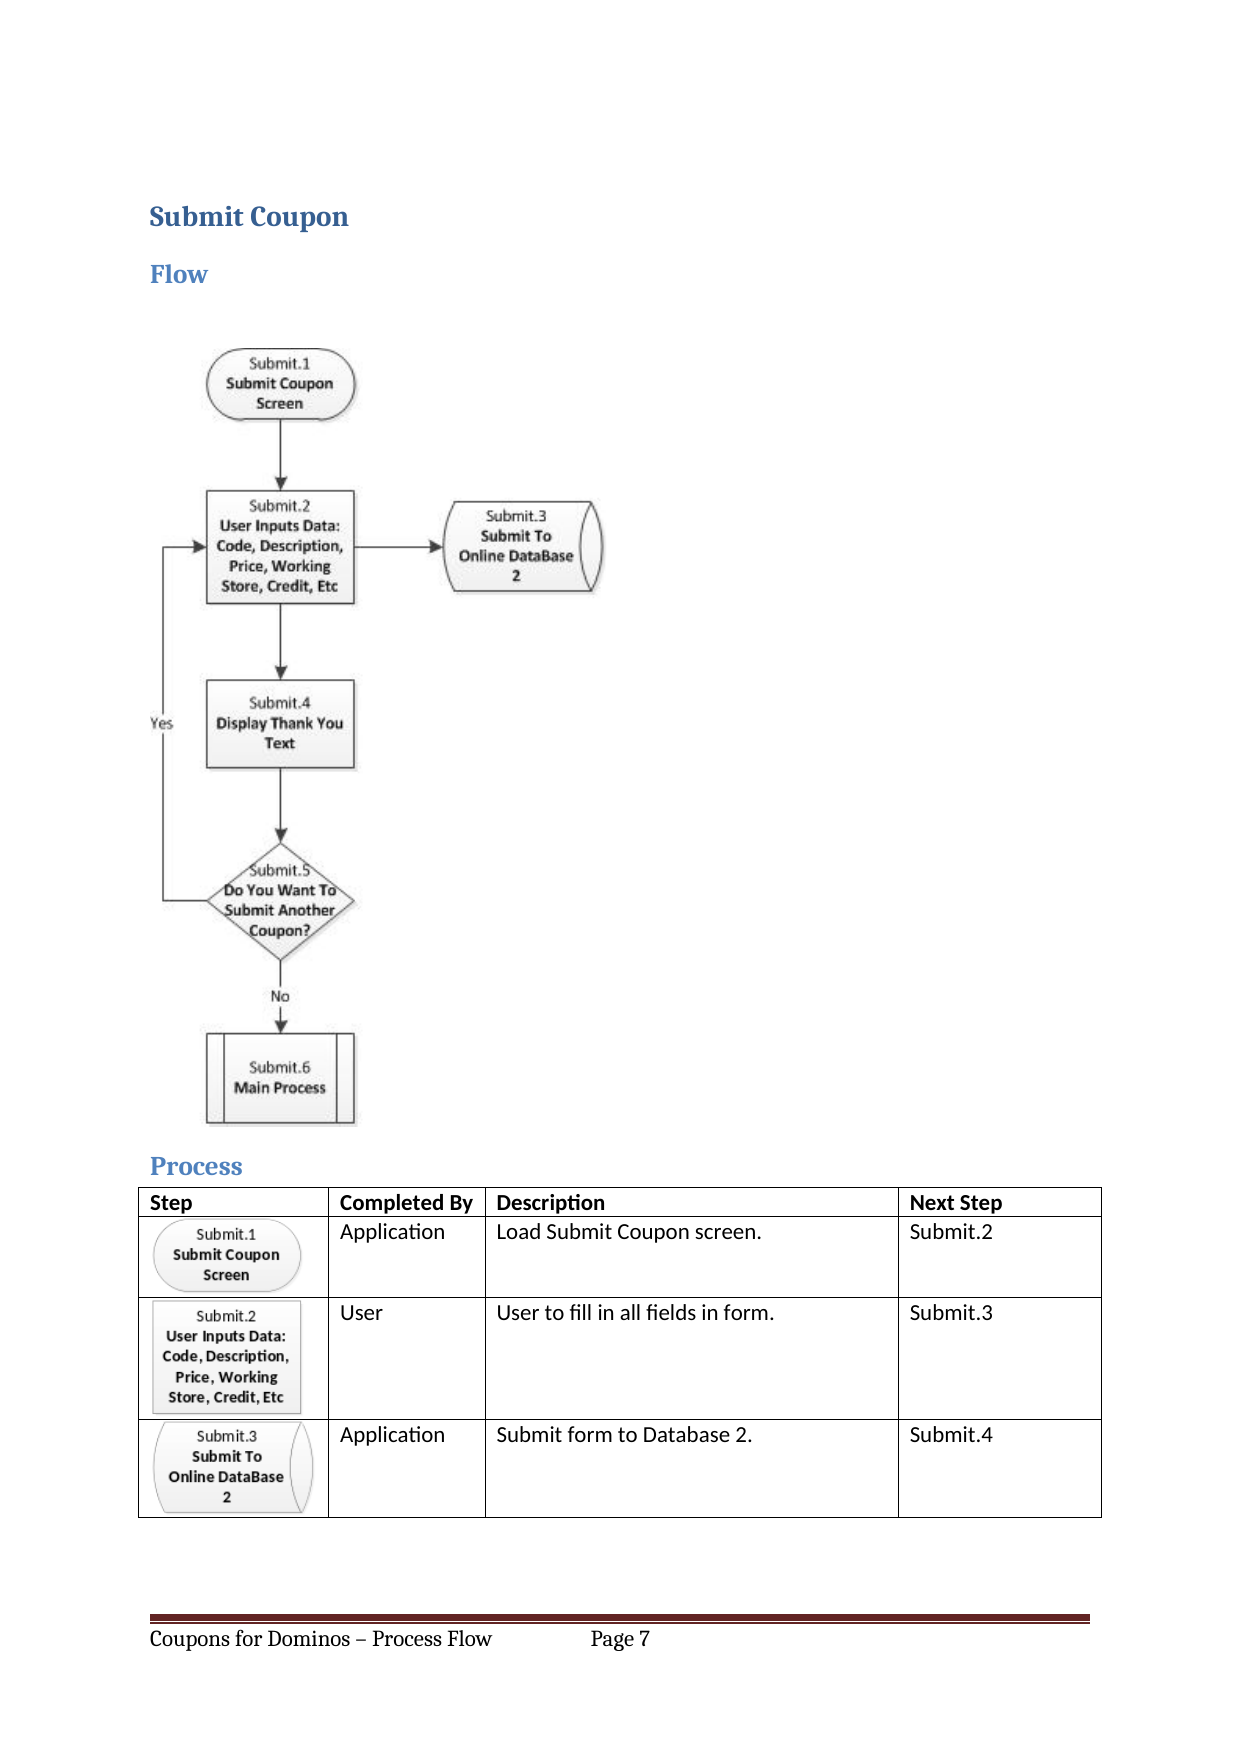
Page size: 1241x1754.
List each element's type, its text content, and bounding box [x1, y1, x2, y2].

table_header Description [486, 1188, 898, 1216]
table_cell Load Submit Coupon screen. [486, 1217, 898, 1297]
table_cell User [329, 1298, 485, 1419]
table_cell [139, 1420, 328, 1517]
table_cell Submit.3 [899, 1298, 1101, 1419]
table_cell Application [329, 1420, 485, 1517]
subtitle Submit Coupon [150, 200, 1090, 233]
table_cell User to fill in all fields in form. [486, 1298, 898, 1419]
table_header Next Step [899, 1188, 1101, 1216]
table_header Completed By [329, 1188, 485, 1216]
subtitle Flow [150, 259, 1090, 291]
table_cell Submit form to Database 2. [486, 1420, 898, 1517]
table_cell Application [329, 1217, 485, 1297]
table_header Step [139, 1188, 328, 1216]
subtitle Process [150, 1151, 1090, 1182]
table_cell [139, 1298, 328, 1419]
picture [150, 348, 607, 1127]
table_cell Submit.2 [899, 1217, 1101, 1297]
table_cell [139, 1217, 328, 1297]
table_cell Submit.4 [899, 1420, 1101, 1517]
